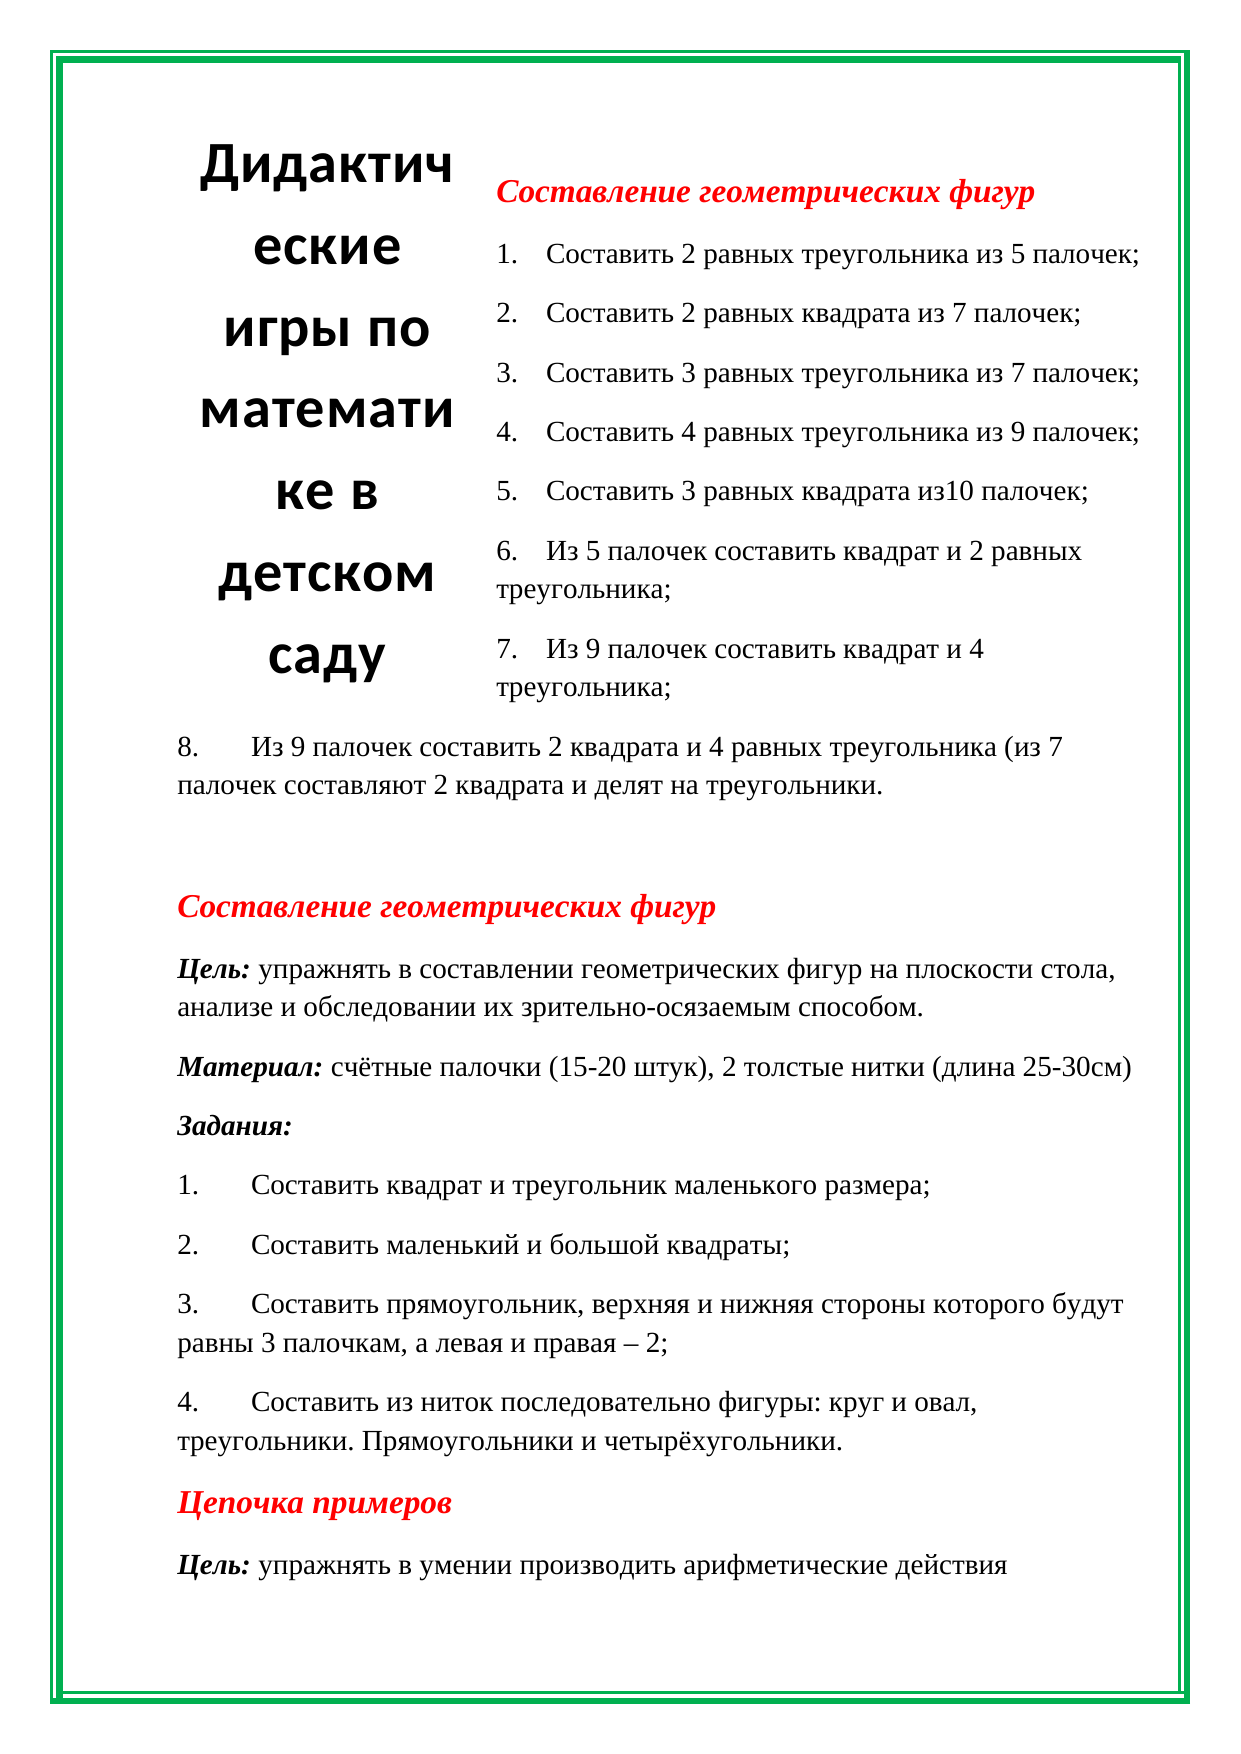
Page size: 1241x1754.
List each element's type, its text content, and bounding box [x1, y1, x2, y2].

text 5. Составить 3 равных квадрата из10 палочек; [177, 473, 1152, 507]
text 2. Составить маленький и большой квадраты; [177, 1227, 1152, 1260]
text Составление геометрических фигур [177, 886, 1152, 924]
text Цель: упражнять в умении производить арифметические действия [177, 1547, 1152, 1581]
text Материал: счётные палочки (15-20 штук), 2 толстые нитки (длина 25-30см) [177, 1049, 1152, 1082]
text 7. Из 9 палочек составить квадрат и 4 треугольника; [177, 631, 1152, 703]
text Составление геометрических фигур [177, 171, 1152, 209]
text 2. Составить 2 равных квадрата из 7 палочек; [177, 295, 1152, 329]
text 4. Составить 4 равных треугольника из 9 палочек; [177, 414, 1152, 448]
text 4. Составить из ниток последовательно фигуры: круг и овал, треугольники. Прямоугольники и четырёхугольники. [177, 1384, 1152, 1456]
text 3. Составить прямоугольник, верхняя и нижняя стороны которого будут равны 3 палочкам, а левая и правая – 2; [177, 1286, 1152, 1358]
text Задания: [177, 1108, 1152, 1142]
text 1. Составить квадрат и треугольник маленького размера; [177, 1167, 1152, 1201]
text 3. Составить 3 равных треугольника из 7 палочек; [177, 355, 1152, 388]
text Цепочка примеров [177, 1482, 1152, 1520]
text 8. Из 9 палочек составить 2 квадрата и 4 равных треугольника (из 7 палочек составляют 2 квадрата и делят на треугольники. [177, 729, 1152, 801]
text Цель: упражнять в составлении геометрических фигур на плоскости стола, анализе и обследовании их зрительно-осязаемым способом. [177, 951, 1152, 1023]
text 6. Из 5 палочек составить квадрат и 2 равных треугольника; [177, 533, 1152, 605]
text 1. Составить 2 равных треугольника из 5 палочек; [177, 236, 1152, 269]
